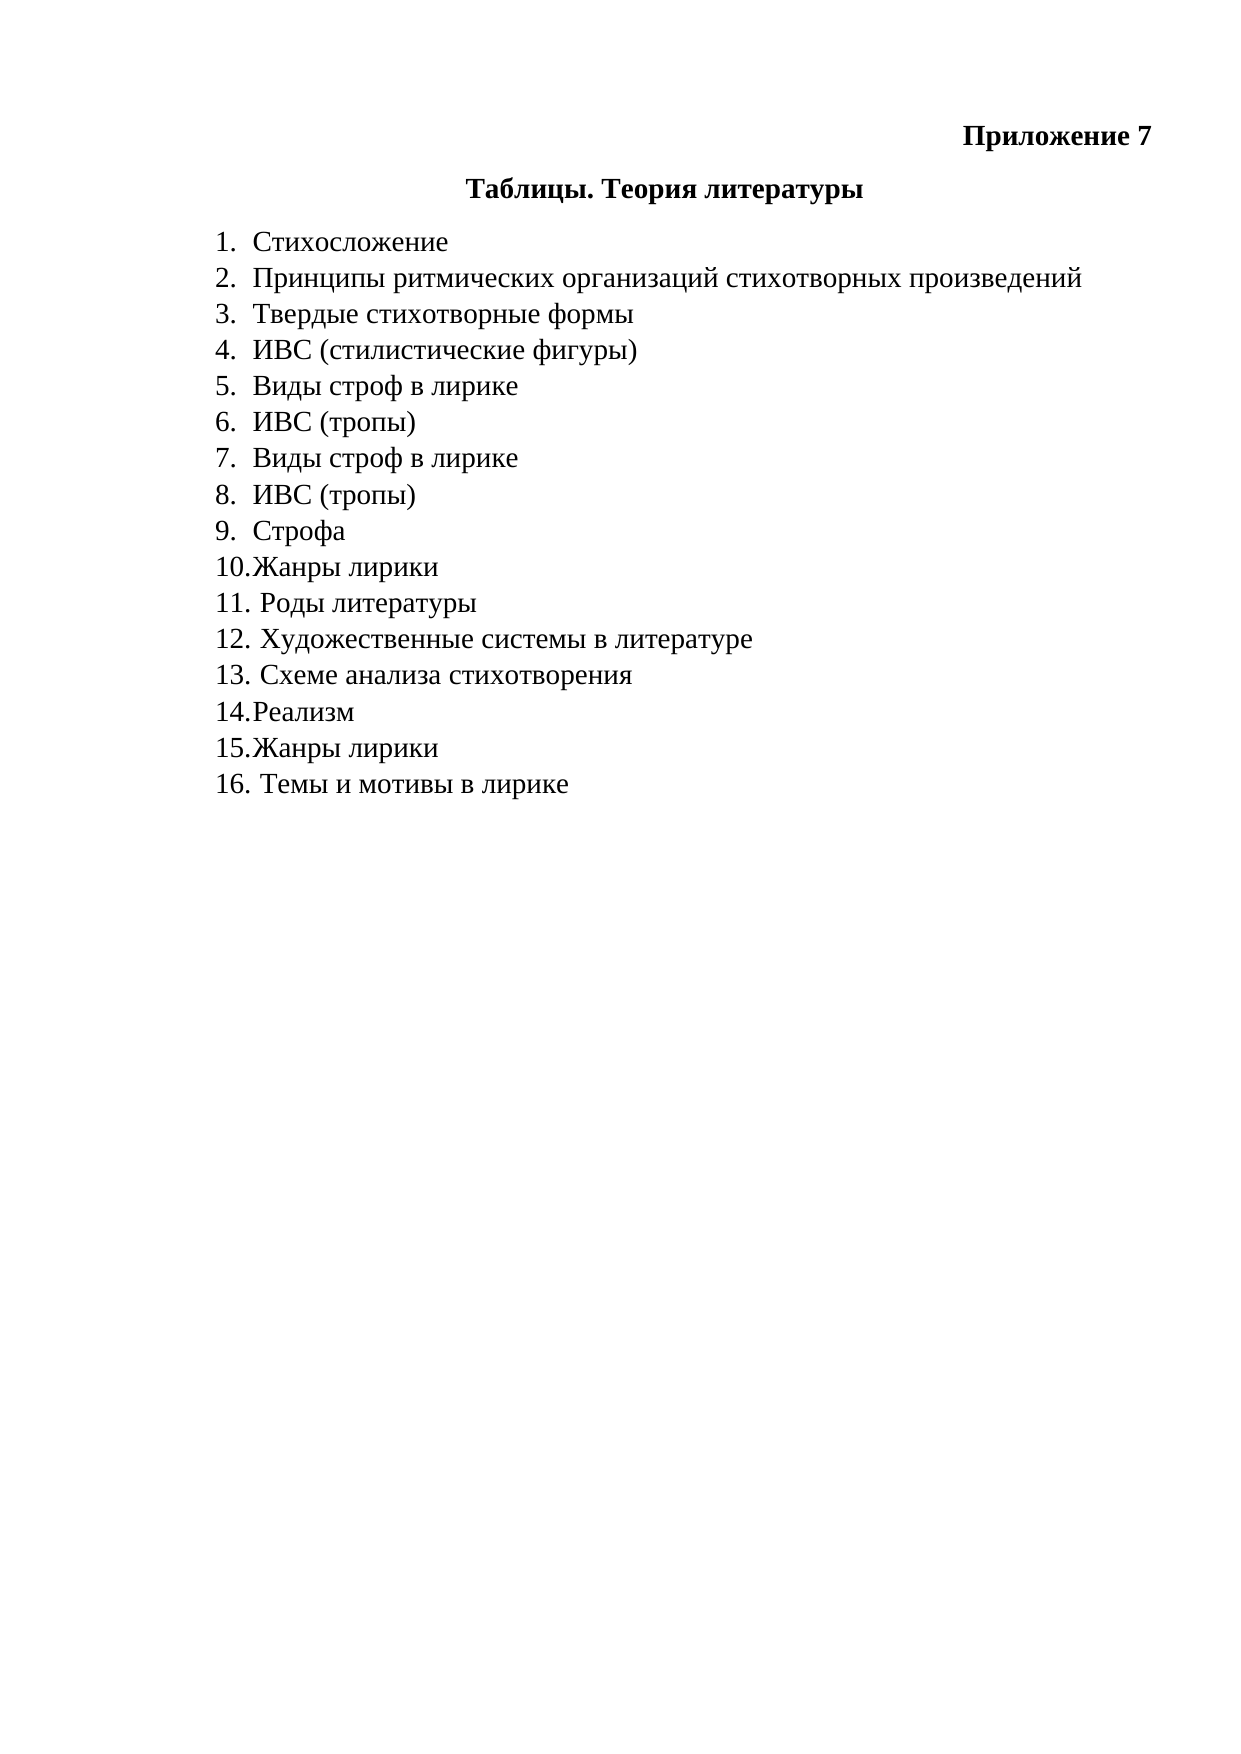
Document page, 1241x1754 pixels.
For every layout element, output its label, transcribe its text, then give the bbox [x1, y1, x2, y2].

list Роды литературы [215, 585, 1152, 619]
list Твердые стихотворные формы [215, 296, 1152, 329]
list Виды строф в лирике [215, 441, 1152, 474]
list ИВС (стилистические фигуры) [215, 332, 1152, 366]
list ИВС (тропы) [215, 477, 1152, 510]
text Приложение 7 [177, 118, 1152, 152]
list Строфа [215, 513, 1152, 546]
list Жанры лирики [215, 549, 1152, 583]
list Художественные системы в литературе [215, 621, 1152, 655]
list Схеме анализа стихотворения [215, 657, 1152, 691]
list ИВС (тропы) [215, 404, 1152, 438]
text Таблицы. Теория литературы [177, 171, 1152, 204]
list Реализм [215, 694, 1152, 727]
list Виды строф в лирике [215, 368, 1152, 402]
list Темы и мотивы в лирике [215, 766, 1152, 799]
list Принципы ритмических организаций стихотворных произведений [215, 260, 1152, 293]
list Стихосложение [215, 224, 1152, 257]
list Жанры лирики [215, 730, 1152, 763]
